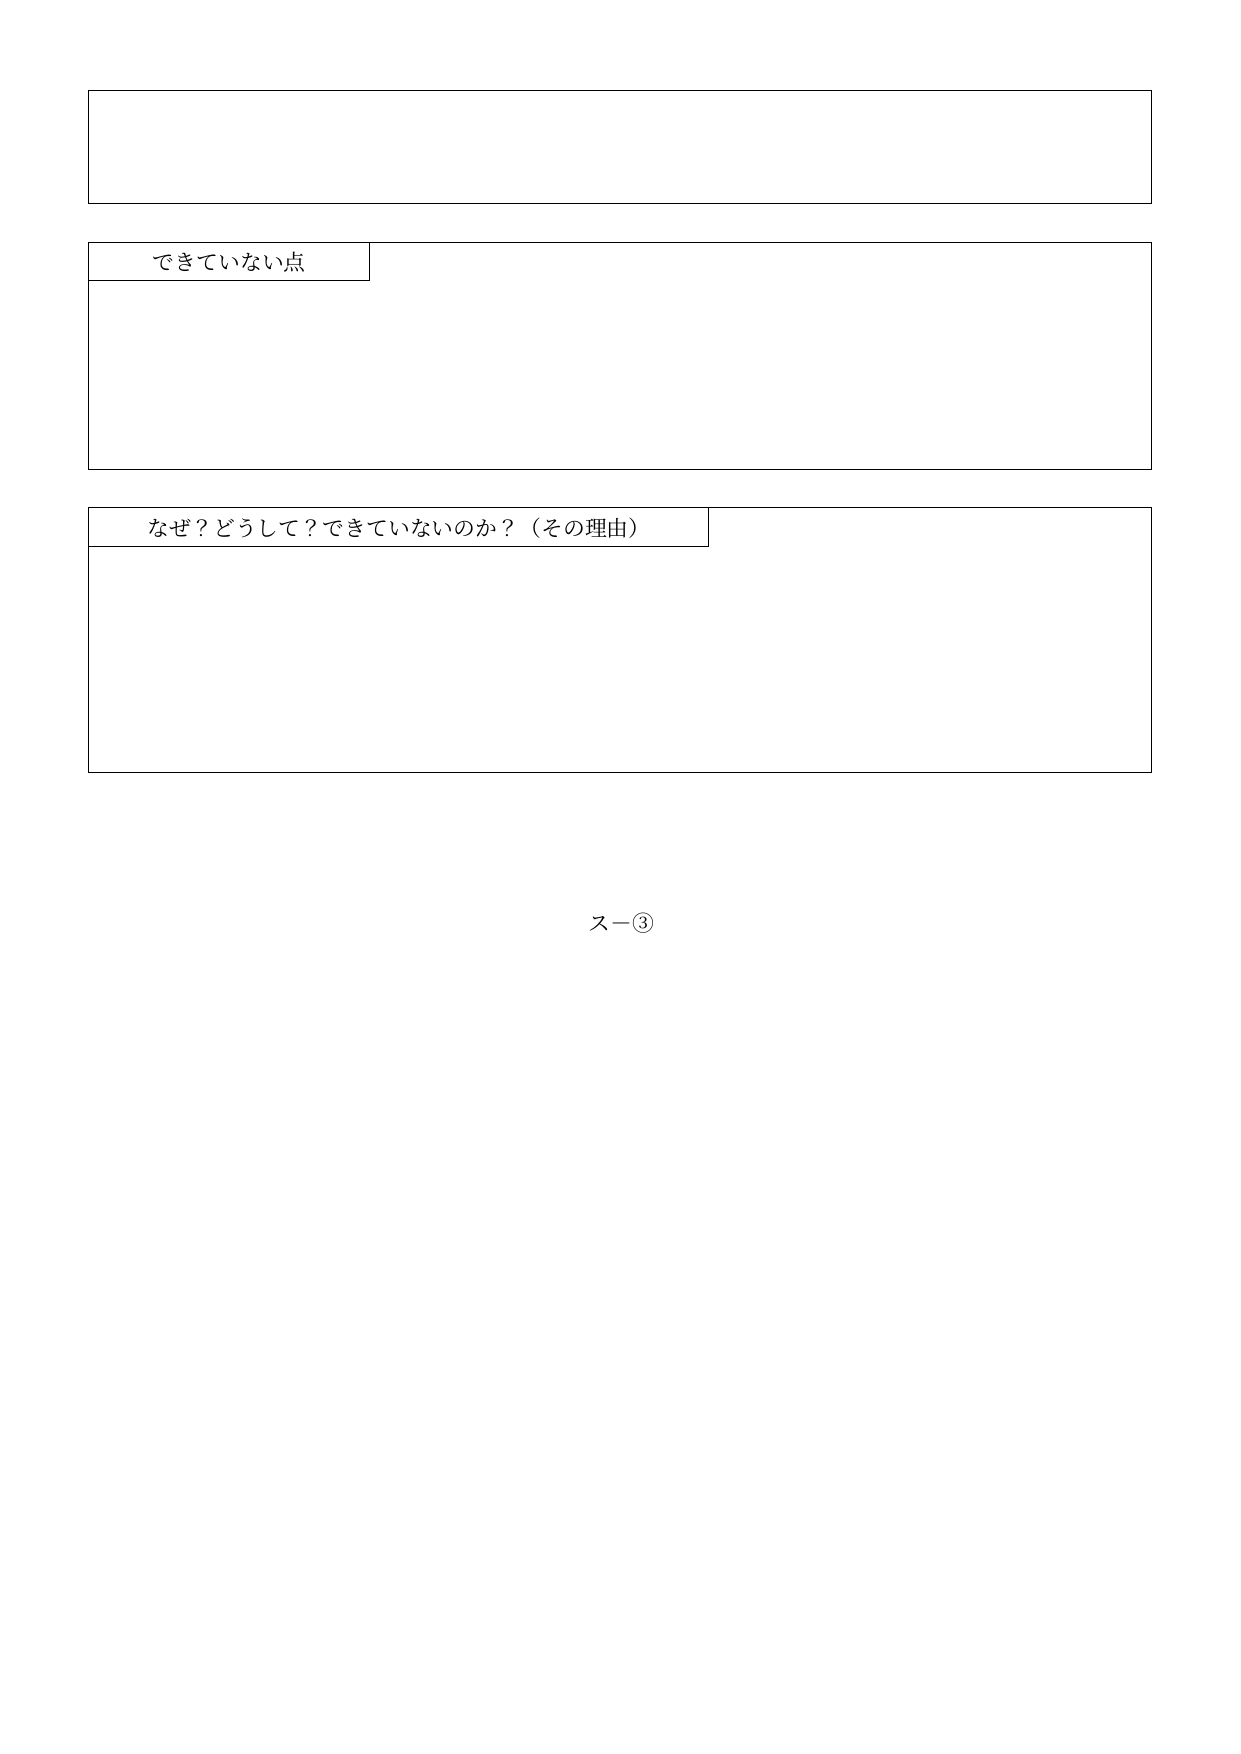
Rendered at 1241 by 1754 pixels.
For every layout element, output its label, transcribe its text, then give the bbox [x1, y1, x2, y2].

table_cell [89, 546, 1151, 772]
table_cell [89, 280, 1151, 469]
table_cell [89, 91, 1151, 203]
table_header [370, 243, 1151, 280]
table_header できていない点 [89, 243, 369, 280]
table_header なぜ？どうして？できていないのか？（その理由） [89, 508, 708, 546]
table_header [709, 508, 1151, 546]
